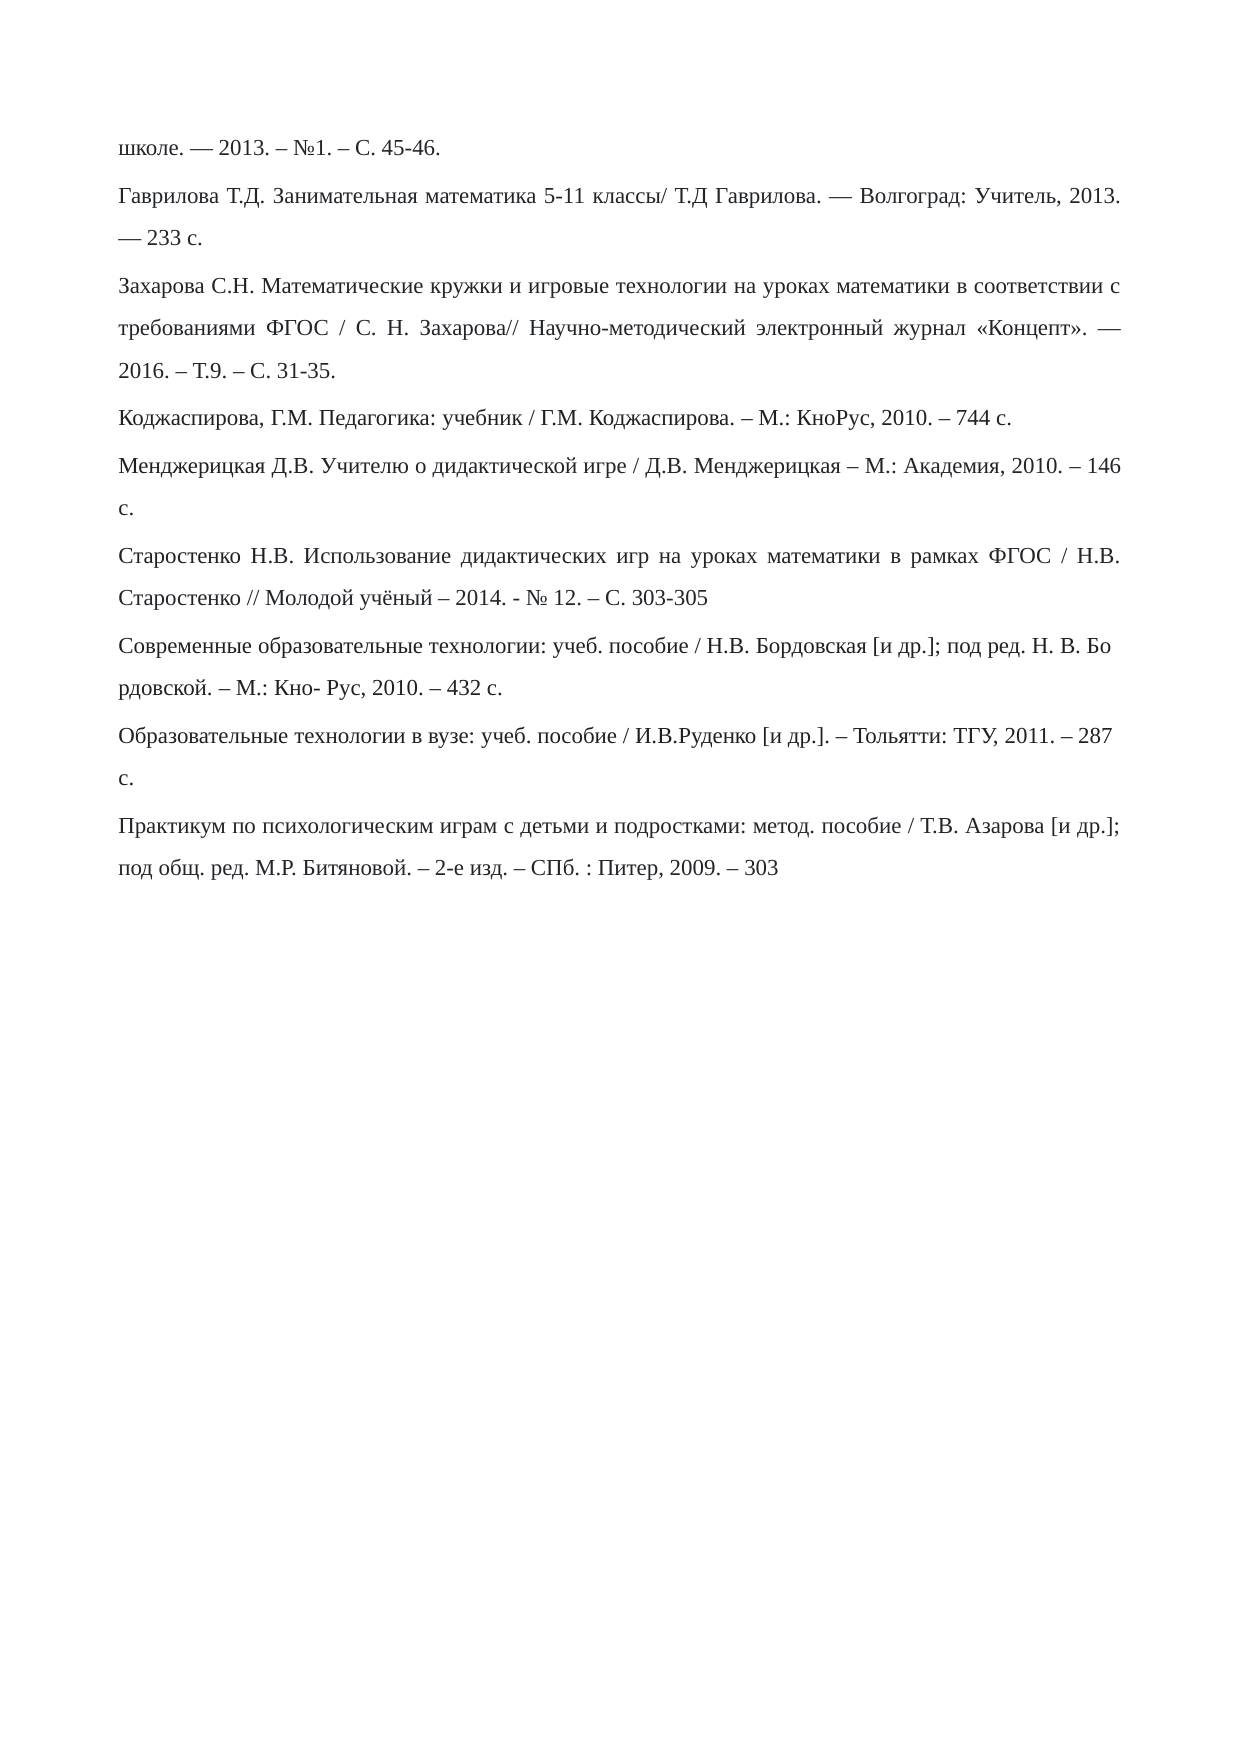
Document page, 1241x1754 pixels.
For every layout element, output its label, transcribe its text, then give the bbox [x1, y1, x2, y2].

text Захарова С.Н. Математические кружки и игровые технологии на уроках математики в соответствии с требованиями ФГОС / С. Н. Захарова// Научно-методический электронный журнал «Концепт». — 2016. – Т.9. – С. 31-35. [118, 256, 1122, 383]
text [118, 118, 1122, 161]
text Коджаспирова, Г.М. Педагогика: учебник / Г.М. Коджаспирова. – М.: КноРус, 2010. – 744 с. [118, 388, 1122, 431]
text Практикум по психологическим играм с детьми и подростками: метод. пособие / Т.В. Азарова [и др.]; под общ. ред. М.Р. Битяновой. – 2-е изд. – СПб. : Питер, 2009. – 303 [118, 796, 1122, 881]
text Современные образовательные технологии: учеб. пособие / Н.В. Бордовская [и др.]; под ред. Н. В. Бордовской. – М.: Кно- Рус, 2010. – 432 с. [118, 616, 1122, 701]
text Старостенко Н.В. Использование дидактических игр на уроках математики в рамках ФГОС / Н.В. Старостенко // Молодой учёный – 2014. - № 12. – С. 303-305 [118, 526, 1122, 611]
text Гаврилова Т.Д. Занимательная математика 5-11 классы/ Т.Д Гаврилова. — Волгоград: Учитель, 2013. — 233 с. [118, 166, 1122, 251]
text Образовательные технологии в вузе: учеб. пособие / И.В.Руденко [и др.]. – Тольятти: ТГУ, 2011. – 287 с. [118, 706, 1122, 791]
text Менджерицкая Д.В. Учителю о дидактической игре / Д.В. Менджерицкая – М.: Академия, 2010. – 146 с. [118, 436, 1122, 521]
